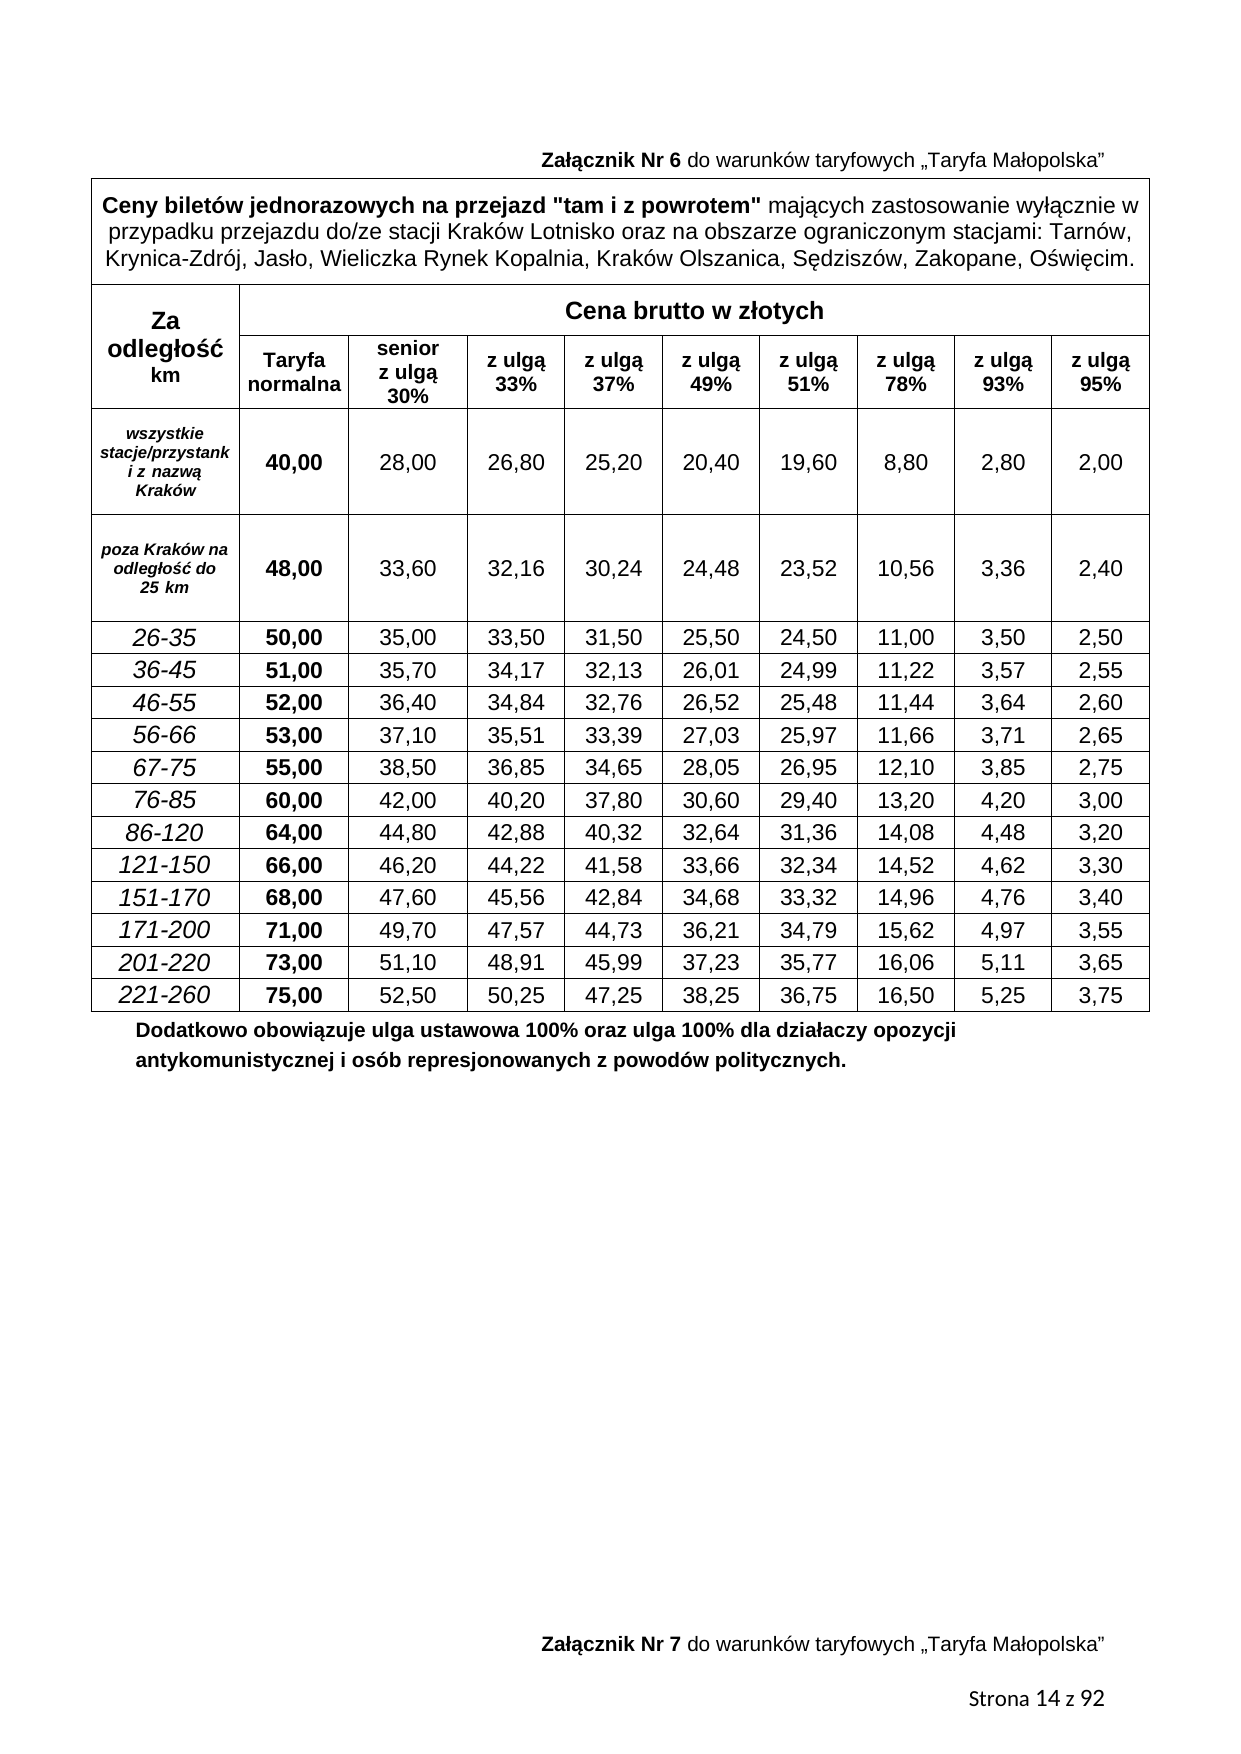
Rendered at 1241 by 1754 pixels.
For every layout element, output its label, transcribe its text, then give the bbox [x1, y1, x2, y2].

table_cell 26,95 [760, 752, 857, 783]
table_cell 30,24 [565, 515, 662, 621]
table_cell 26,01 [663, 654, 759, 686]
table_cell 86-120 [92, 817, 239, 848]
table_cell 25,50 [663, 622, 759, 653]
text Załącznik Nr 6 do warunków taryfowych „Taryfa Małopolska” [135, 148, 1105, 172]
table_cell 14,08 [858, 817, 954, 848]
table_cell 45,56 [468, 882, 564, 913]
table_cell 25,20 [565, 409, 662, 514]
table_cell wszystkie stacje/przystanki z nazwą Kraków [92, 409, 239, 514]
table_cell 24,99 [760, 654, 857, 686]
table_cell 40,32 [565, 817, 662, 848]
table_cell 38,50 [349, 752, 467, 783]
table_cell Taryfa normalna [240, 336, 348, 408]
table_cell z ulgą 33% [468, 336, 564, 408]
table_cell 44,22 [468, 849, 564, 881]
table_cell 34,65 [565, 752, 662, 783]
table_cell 201-220 [92, 947, 239, 978]
table_cell 44,73 [565, 914, 662, 946]
table_cell 2,75 [1052, 752, 1149, 783]
table_cell 34,79 [760, 914, 857, 946]
table_cell 33,60 [349, 515, 467, 621]
table_cell 4,62 [955, 849, 1051, 881]
table_cell 4,20 [955, 784, 1051, 816]
table_cell 2,80 [955, 409, 1051, 514]
table_cell 33,39 [565, 719, 662, 751]
table_cell Cena brutto w złotych [240, 285, 1149, 335]
table_cell 73,00 [240, 947, 348, 978]
table_cell senior z ulgą 30% [349, 336, 467, 408]
table_cell 35,51 [468, 719, 564, 751]
table_cell 36,40 [349, 687, 467, 718]
table_cell 32,64 [663, 817, 759, 848]
table_cell 3,65 [1052, 947, 1149, 978]
table_cell 67-75 [92, 752, 239, 783]
table_cell 3,20 [1052, 817, 1149, 848]
table_cell 75,00 [240, 979, 348, 1011]
table_cell 27,03 [663, 719, 759, 751]
table_cell 4,76 [955, 882, 1051, 913]
table_cell 48,91 [468, 947, 564, 978]
table_cell 47,60 [349, 882, 467, 913]
table_cell 55,00 [240, 752, 348, 783]
text Dodatkowo obowiązuje ulga ustawowa 100% oraz ulga 100% dla działaczy opozycji [135, 1018, 1105, 1042]
table_cell 151-170 [92, 882, 239, 913]
table_cell 171-200 [92, 914, 239, 946]
table_cell 40,20 [468, 784, 564, 816]
table_cell 47,57 [468, 914, 564, 946]
table_cell 12,10 [858, 752, 954, 783]
table_cell 66,00 [240, 849, 348, 881]
table_cell 3,71 [955, 719, 1051, 751]
table_cell 15,62 [858, 914, 954, 946]
table_cell Za odległość km [92, 285, 239, 408]
table_cell 40,00 [240, 409, 348, 514]
table_cell 3,00 [1052, 784, 1149, 816]
table_cell z ulgą 37% [565, 336, 662, 408]
table_cell 16,06 [858, 947, 954, 978]
table_cell 13,20 [858, 784, 954, 816]
table_cell 35,00 [349, 622, 467, 653]
table_cell 37,23 [663, 947, 759, 978]
table_cell 28,05 [663, 752, 759, 783]
table_cell z ulgą 78% [858, 336, 954, 408]
table_cell 2,60 [1052, 687, 1149, 718]
table_cell 33,66 [663, 849, 759, 881]
table_cell 44,80 [349, 817, 467, 848]
table_cell 3,30 [1052, 849, 1149, 881]
table_cell 52,50 [349, 979, 467, 1011]
table_cell 2,65 [1052, 719, 1149, 751]
table_cell 49,70 [349, 914, 467, 946]
table_cell 20,40 [663, 409, 759, 514]
table_cell 34,17 [468, 654, 564, 686]
table_cell 11,22 [858, 654, 954, 686]
table_cell 32,13 [565, 654, 662, 686]
table_cell 45,99 [565, 947, 662, 978]
table_cell 76-85 [92, 784, 239, 816]
table_cell 24,50 [760, 622, 857, 653]
table_cell 37,80 [565, 784, 662, 816]
table_cell 3,57 [955, 654, 1051, 686]
text Załącznik Nr 7 do warunków taryfowych „Taryfa Małopolska” [135, 1632, 1105, 1656]
table_cell z ulgą 51% [760, 336, 857, 408]
table_cell 68,00 [240, 882, 348, 913]
table_header Ceny biletów jednorazowych na przejazd "tam i z powrotem" mających zastosowanie wyłącznie w przypadku przejazdu do/ze stacji Kraków Lotnisko oraz na obszarze ograniczonym stacjami: Tarnów, Krynica-Zdrój, Jasło, Wieliczka Rynek Kopalnia, Kraków Olszanica, Sędziszów, Zakopane, Oświęcim. [92, 179, 1149, 284]
text antykomunistycznej i osób represjonowanych z powodów politycznych. [135, 1048, 1105, 1072]
table_cell 24,48 [663, 515, 759, 621]
table_cell 53,00 [240, 719, 348, 751]
table_cell 28,00 [349, 409, 467, 514]
table_cell 25,48 [760, 687, 857, 718]
table_cell 221-260 [92, 979, 239, 1011]
table_cell 23,52 [760, 515, 857, 621]
table_cell 19,60 [760, 409, 857, 514]
table_cell 32,34 [760, 849, 857, 881]
table_cell 30,60 [663, 784, 759, 816]
table_cell z ulgą 93% [955, 336, 1051, 408]
table_cell 42,88 [468, 817, 564, 848]
table_cell 29,40 [760, 784, 857, 816]
table_cell 14,52 [858, 849, 954, 881]
table_cell 32,16 [468, 515, 564, 621]
table_cell 46,20 [349, 849, 467, 881]
table_cell 8,80 [858, 409, 954, 514]
table_cell 2,00 [1052, 409, 1149, 514]
table_cell 26,80 [468, 409, 564, 514]
table_cell 36,85 [468, 752, 564, 783]
table_cell 52,00 [240, 687, 348, 718]
table_cell 50,00 [240, 622, 348, 653]
table_cell 37,10 [349, 719, 467, 751]
table_cell 16,50 [858, 979, 954, 1011]
table_cell 11,44 [858, 687, 954, 718]
table_cell 2,55 [1052, 654, 1149, 686]
table_cell 36,75 [760, 979, 857, 1011]
table_cell 33,32 [760, 882, 857, 913]
table_cell 32,76 [565, 687, 662, 718]
table_cell 34,84 [468, 687, 564, 718]
table_cell 51,10 [349, 947, 467, 978]
table_cell 46-55 [92, 687, 239, 718]
table_cell 47,25 [565, 979, 662, 1011]
table_cell 36-45 [92, 654, 239, 686]
table_cell 3,64 [955, 687, 1051, 718]
table_cell 5,11 [955, 947, 1051, 978]
table_cell 10,56 [858, 515, 954, 621]
table_cell 56-66 [92, 719, 239, 751]
table_cell 50,25 [468, 979, 564, 1011]
table_cell 3,75 [1052, 979, 1149, 1011]
table_cell 14,96 [858, 882, 954, 913]
table_cell 3,36 [955, 515, 1051, 621]
table_cell 3,85 [955, 752, 1051, 783]
table_cell 31,50 [565, 622, 662, 653]
table_cell z ulgą 49% [663, 336, 759, 408]
table_cell 3,55 [1052, 914, 1149, 946]
table_cell 42,84 [565, 882, 662, 913]
table_cell 4,48 [955, 817, 1051, 848]
table_cell 26-35 [92, 622, 239, 653]
table_cell 11,66 [858, 719, 954, 751]
table_cell 36,21 [663, 914, 759, 946]
table_cell 51,00 [240, 654, 348, 686]
table_cell 121-150 [92, 849, 239, 881]
table_cell 34,68 [663, 882, 759, 913]
table_cell 38,25 [663, 979, 759, 1011]
table_cell 5,25 [955, 979, 1051, 1011]
table_cell 42,00 [349, 784, 467, 816]
table_cell 4,97 [955, 914, 1051, 946]
table_cell 41,58 [565, 849, 662, 881]
table_cell 3,50 [955, 622, 1051, 653]
table_cell 26,52 [663, 687, 759, 718]
table_cell 71,00 [240, 914, 348, 946]
table_cell 33,50 [468, 622, 564, 653]
table_cell 11,00 [858, 622, 954, 653]
table_cell 60,00 [240, 784, 348, 816]
table_cell 25,97 [760, 719, 857, 751]
table_cell 35,77 [760, 947, 857, 978]
table_cell 2,50 [1052, 622, 1149, 653]
table_cell 2,40 [1052, 515, 1149, 621]
table_cell poza Kraków na odległość do 25 km [92, 515, 239, 621]
table_cell 64,00 [240, 817, 348, 848]
table_cell 48,00 [240, 515, 348, 621]
table_cell 3,40 [1052, 882, 1149, 913]
table_cell 35,70 [349, 654, 467, 686]
table_cell z ulgą 95% [1052, 336, 1149, 408]
table_cell 31,36 [760, 817, 857, 848]
